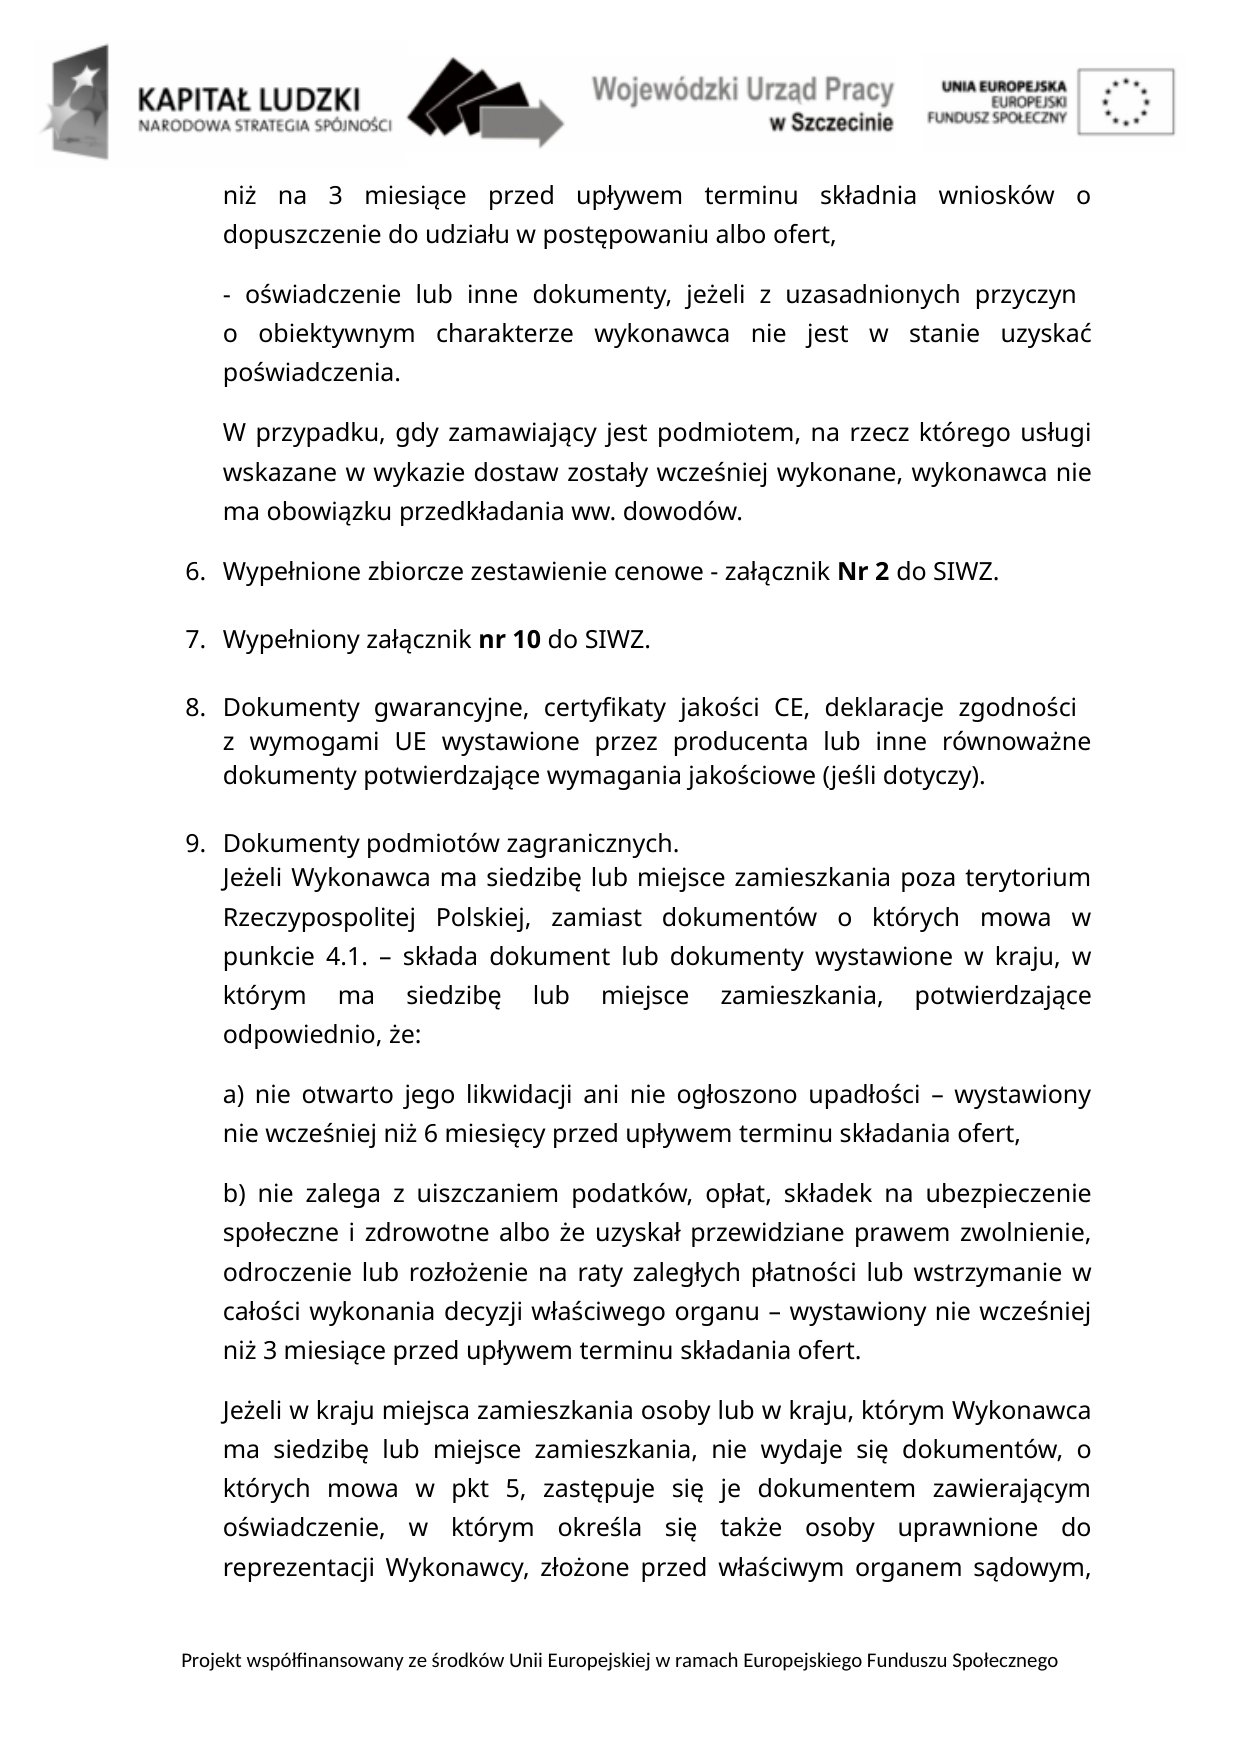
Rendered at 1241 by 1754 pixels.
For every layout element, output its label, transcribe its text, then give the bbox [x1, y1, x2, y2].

list Dokumenty gwarancyjne, certyfikaty jakości CE, deklaracje zgodności z wymogami UE wystawione przez producenta lub inne równoważne dokumenty potwierdzające wymagania jakościowe (jeśli dotyczy). [185, 690, 1092, 792]
list Wypełnione zbiorcze zestawienie cenowe - załącznik Nr 2 do SIWZ. [185, 553, 1092, 587]
list Dokumenty podmiotów zagranicznych. [185, 826, 1092, 860]
list Wypełniony załącznik nr 10 do SIWZ. [185, 622, 1092, 656]
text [223, 1392, 1092, 1583]
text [223, 168, 1092, 251]
text W przypadku, gdy zamawiający jest podmiotem, na rzecz którego usługi wskazane w wykazie dostaw zostały wcześniej wykonane, wykonawca nie ma obowiązku przedkładania ww. dowodów. [223, 415, 1092, 527]
text - oświadczenie lub inne dokumenty, jeżeli z uzasadnionych przyczyn o obiektywnym charakterze wykonawca nie jest w stanie uzyskać poświadczenia. [223, 277, 1092, 389]
text a) nie otwarto jego likwidacji ani nie ogłoszono upadłości – wystawiony nie wcześniej niż 6 miesięcy przed upływem terminu składania ofert, [223, 1077, 1092, 1150]
text b) nie zalega z uiszczaniem podatków, opłat, składek na ubezpieczenie społeczne i zdrowotne albo że uzyskał przewidziane prawem zwolnienie, odroczenie lub rozłożenie na raty zaległych płatności lub wstrzymanie w całości wykonania decyzji właściwego organu – wystawiony nie wcześniej niż 3 miesiące przed upływem terminu składania ofert. [223, 1176, 1092, 1367]
text Jeżeli Wykonawca ma siedzibę lub miejsce zamieszkania poza terytorium Rzeczypospolitej Polskiej, zamiast dokumentów o których mowa w punkcie 4.1. – składa dokument lub dokumenty wystawione w kraju, w którym ma siedzibę lub miejsce zamieszkania, potwierdzające odpowiednio, że: [223, 860, 1092, 1051]
